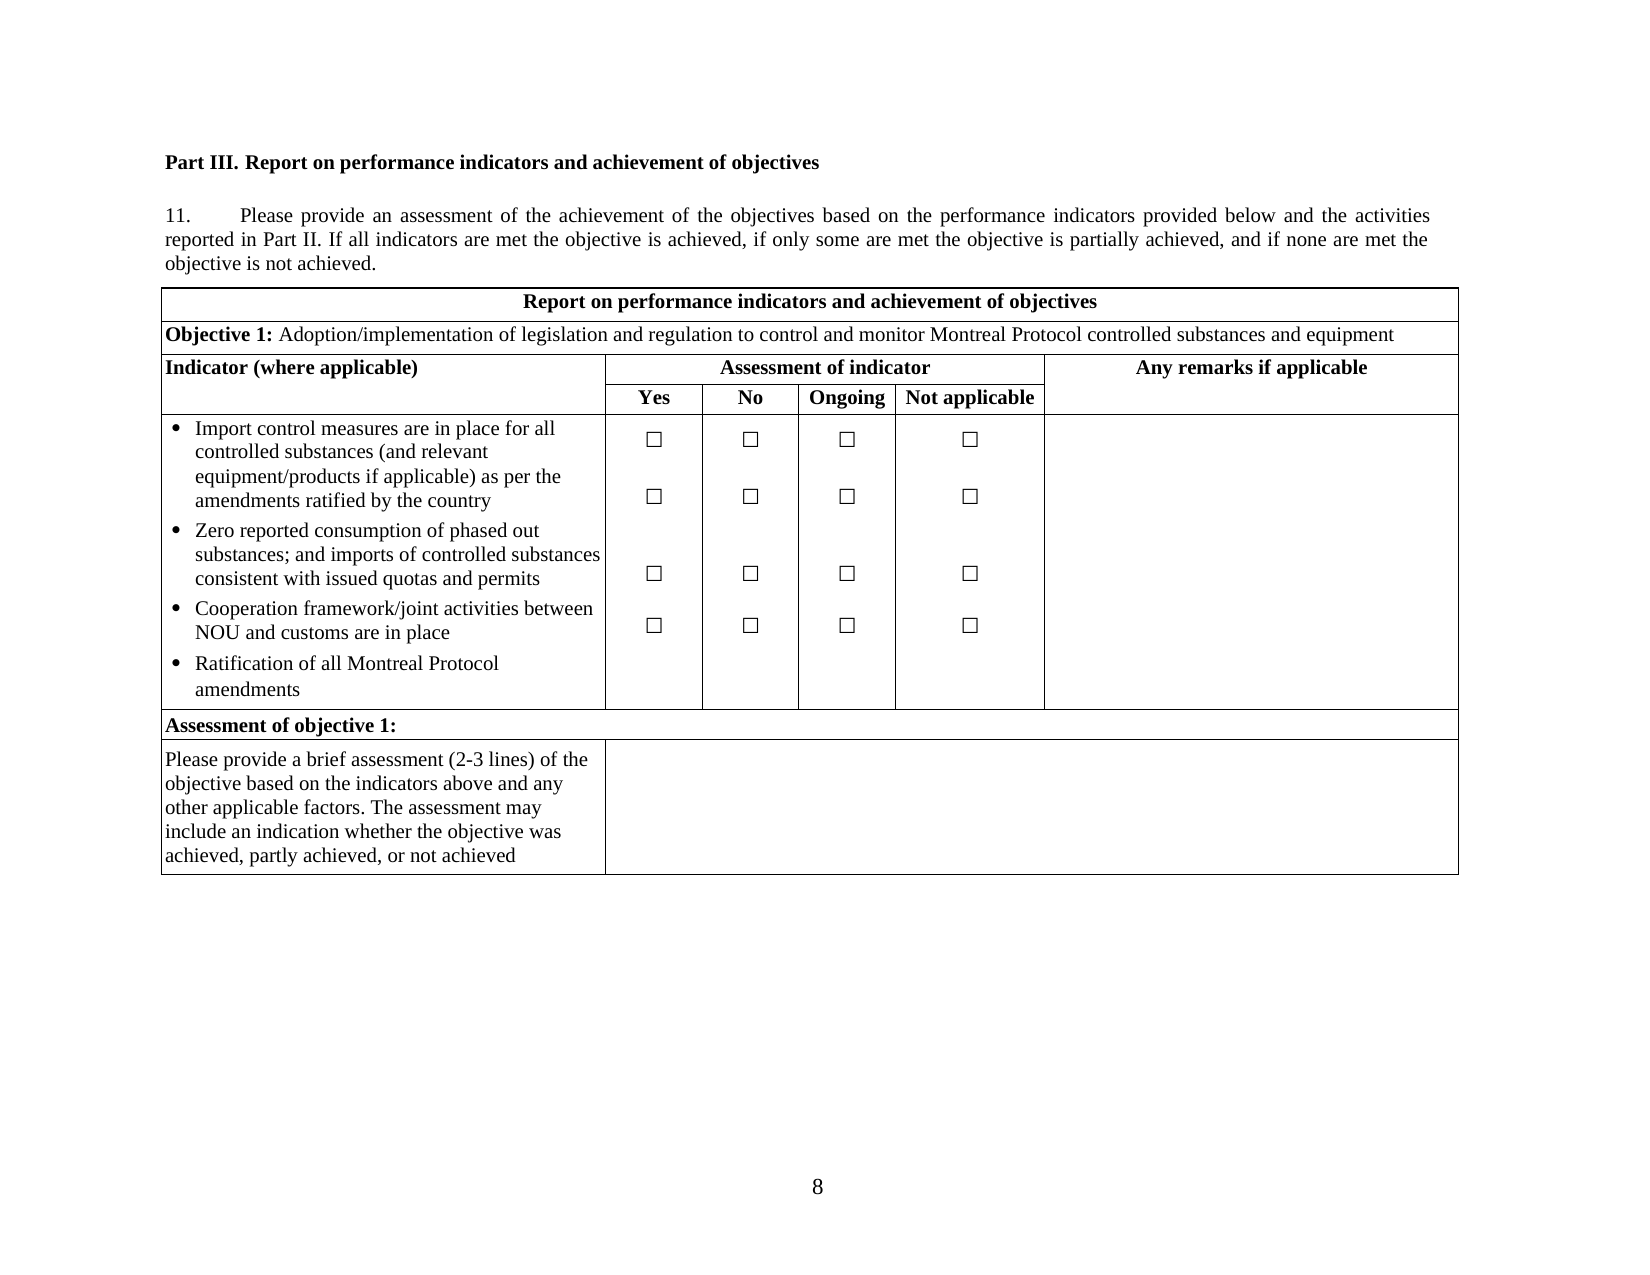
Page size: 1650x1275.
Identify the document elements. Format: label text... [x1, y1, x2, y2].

list Please provide an assessment of the achievement of the objectives based on the performance indicators provided below and the activities reported in Part II. If all indicators are met the objective is achieved, if only some are met the objective is partially achieved, and if none are met the objective is not achieved. [165, 203, 1432, 275]
table_cell Indicator (where applicable) [162, 355, 605, 414]
table_cell Any remarks if applicable [1045, 355, 1458, 414]
table_cell Import control measures are in place for all controlled substances (and relevant equipment/products if applicable) as per the amendments ratified by the country Zero reported consumption of phased out substances; and imports of controlled substances consistent with issued quotas and permits Cooperation framework/joint activities between NOU and customs are in place Ratification of all Montreal Protocol amendments [162, 415, 605, 709]
text Part III. Report on performance indicators and achievement of objectives [165, 150, 1620, 174]
table_cell Objective 1: Adoption/implementation of legislation and regulation to control and monitor Montreal Protocol controlled substances and equipment [162, 322, 1458, 354]
table_cell Not applicable [896, 385, 1044, 414]
table_cell Yes [606, 385, 702, 414]
table_cell [606, 415, 702, 709]
table_cell Please provide a brief assessment (2-3 lines) of the objective based on the indicators above and any other applicable factors. The assessment may include an indication whether the objective was achieved, partly achieved, or not achieved [162, 740, 605, 874]
table_cell Assessment of indicator [606, 355, 1044, 384]
table_cell Assessment of objective 1: [162, 710, 1458, 739]
table_cell [703, 415, 798, 709]
table_cell [799, 415, 895, 709]
table_cell No [703, 385, 798, 414]
table_header Report on performance indicators and achievement of objectives [162, 289, 1458, 321]
table_cell [896, 415, 1044, 709]
table_cell Ongoing [799, 385, 895, 414]
table_cell [606, 740, 1458, 874]
table_cell [1045, 415, 1458, 709]
